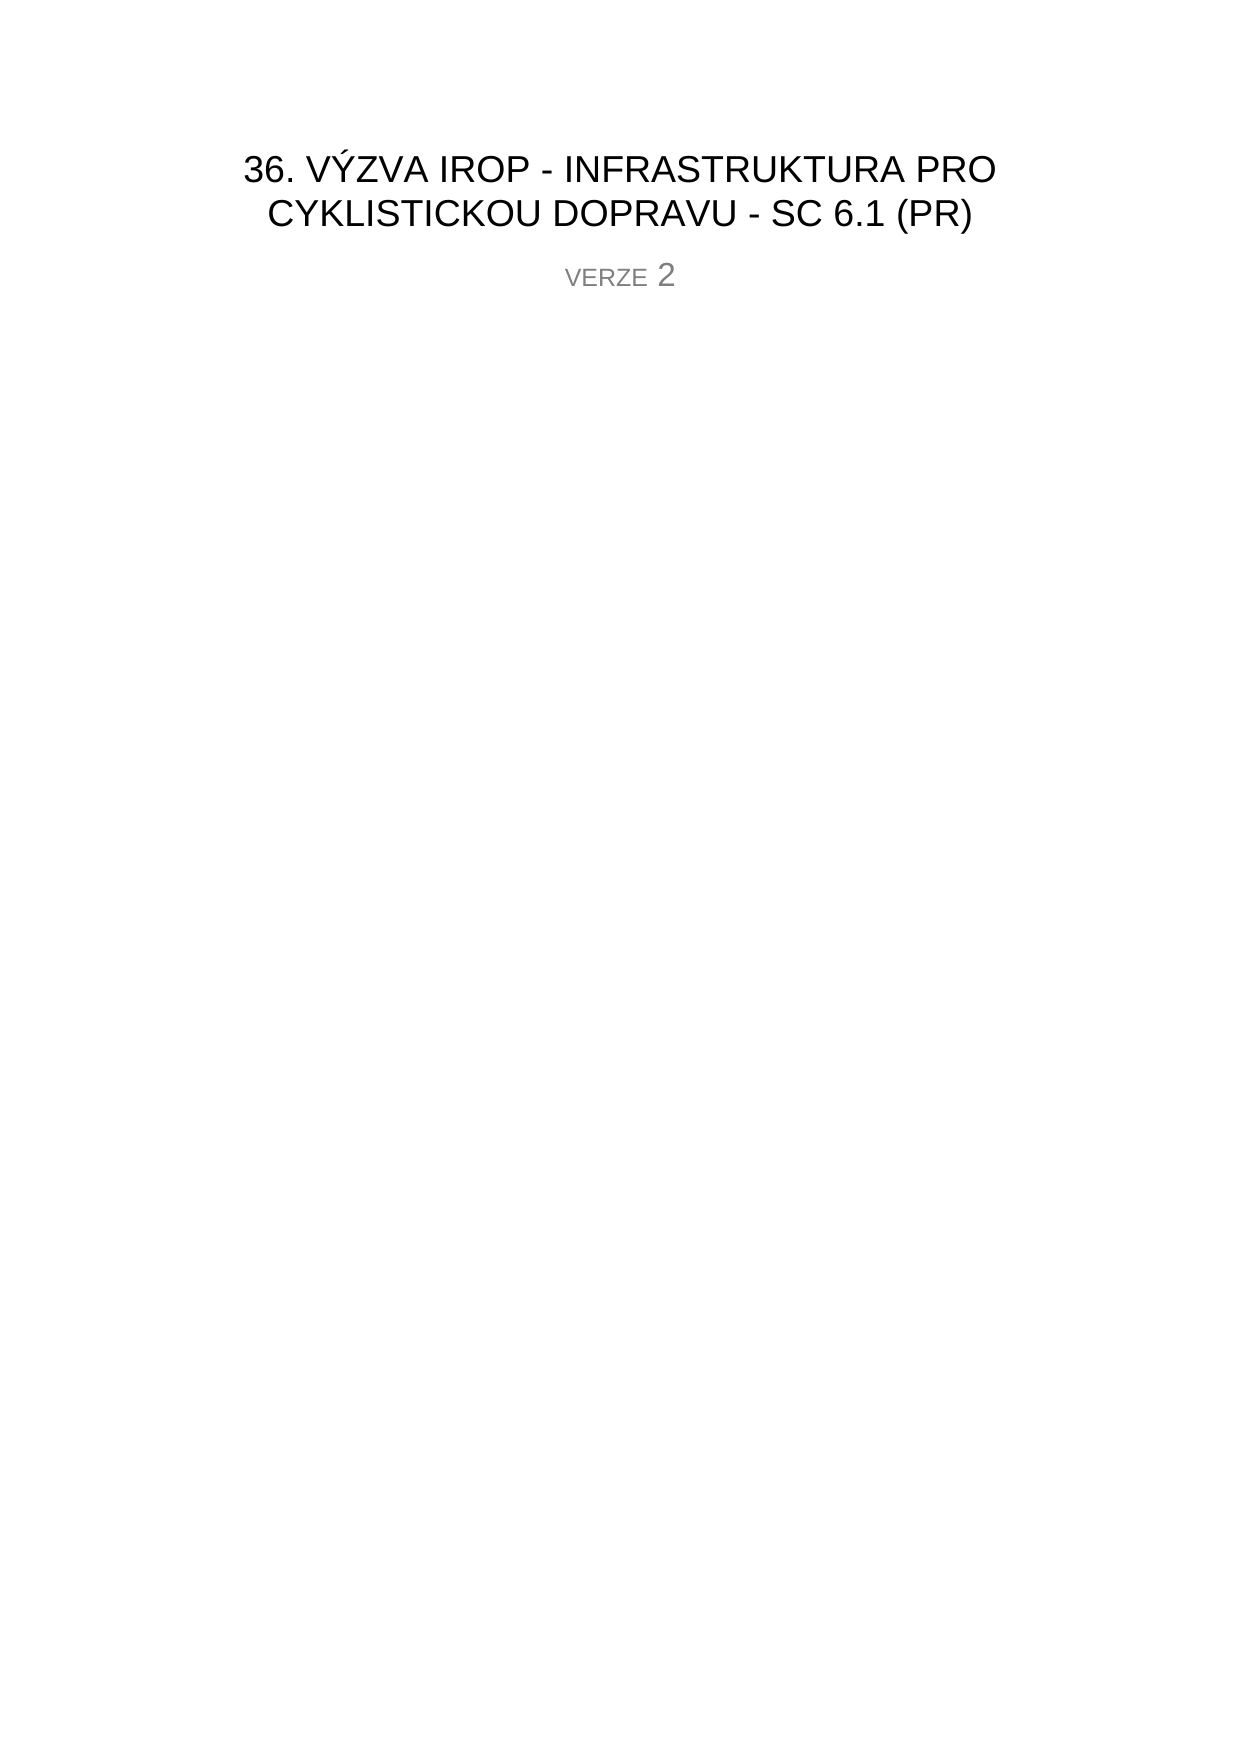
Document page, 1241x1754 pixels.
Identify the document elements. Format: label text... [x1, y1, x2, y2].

text VERZE 2 [148, 255, 1092, 293]
text 36. výzva irop - INFRASTRUKTURA PRO CYKLISTICKOU DOPRAVU - SC 6.1 (PR) [148, 148, 1092, 234]
